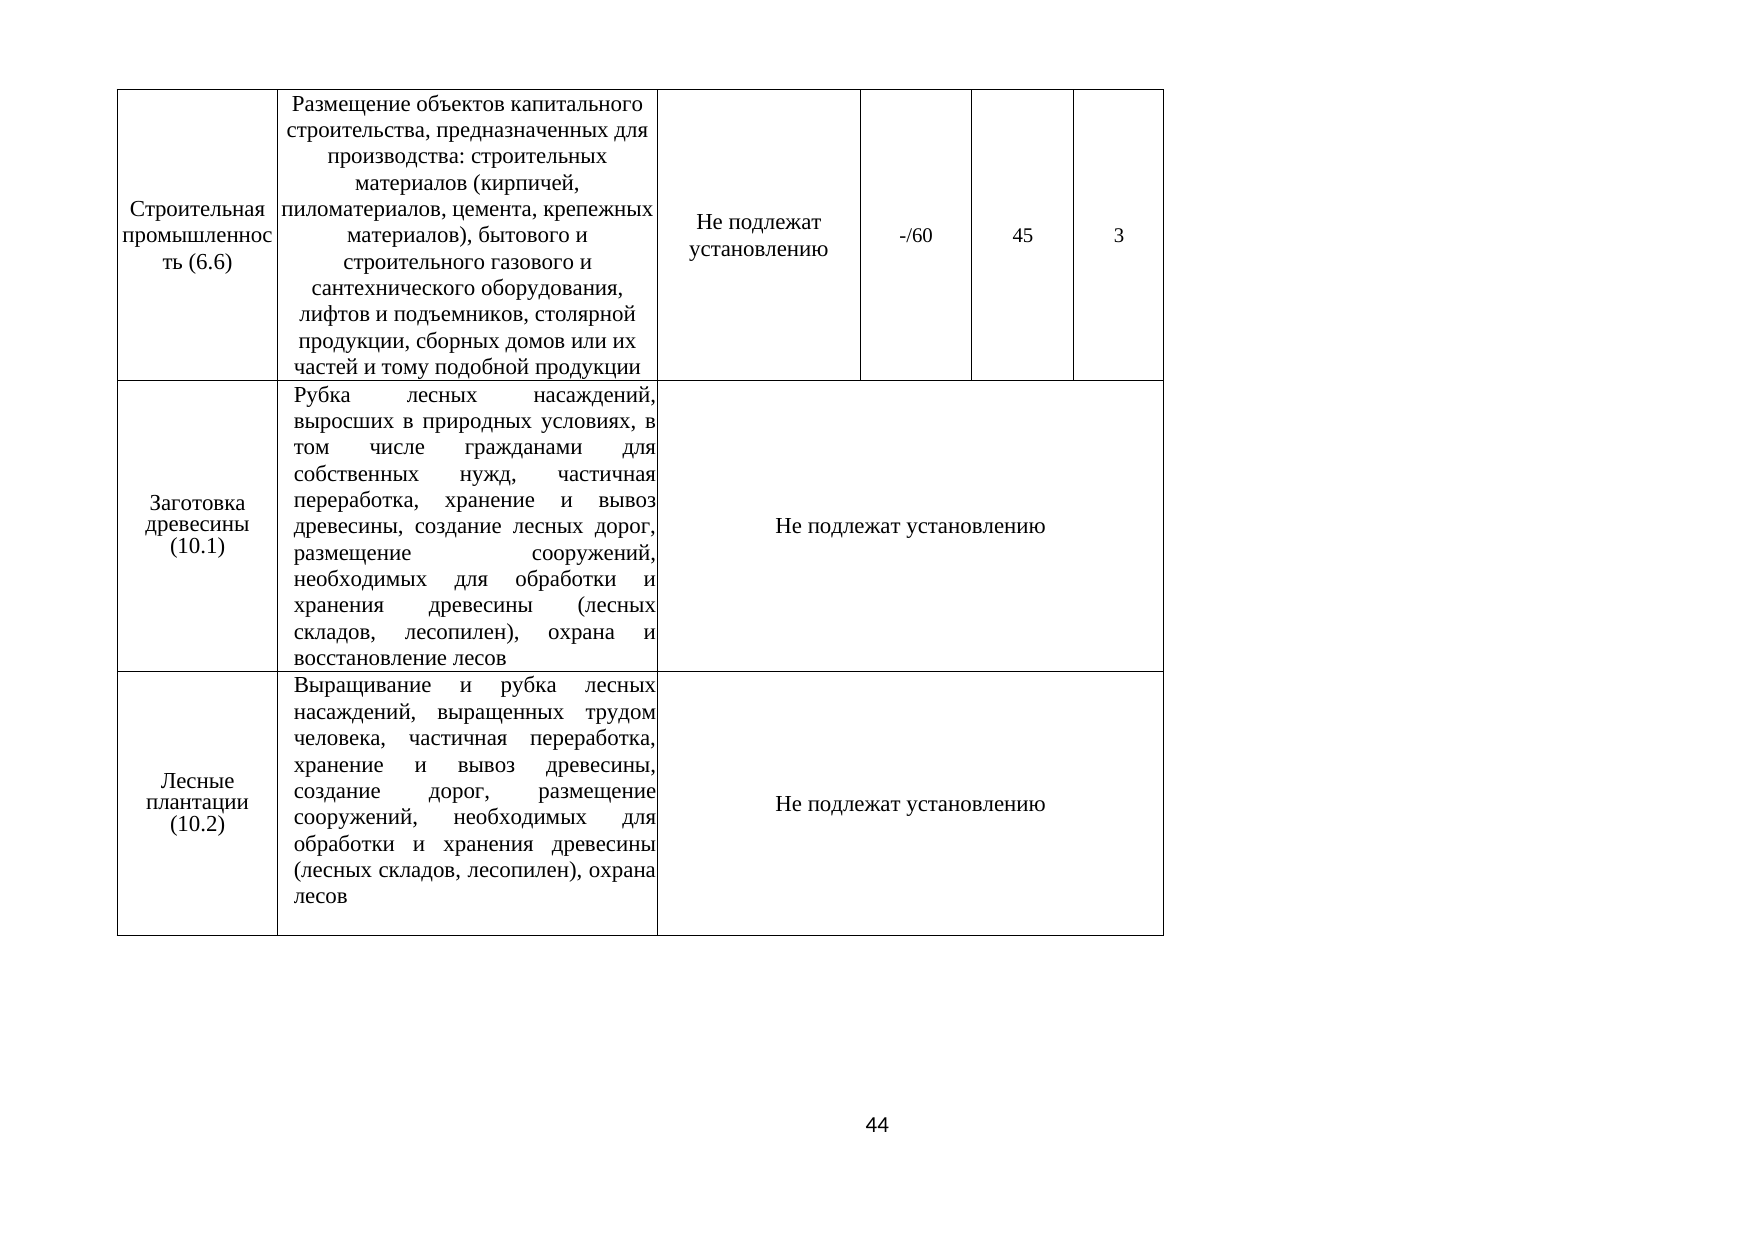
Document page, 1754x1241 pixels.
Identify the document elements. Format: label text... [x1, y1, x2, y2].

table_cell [658, 672, 1163, 935]
table_cell Лесные плантации (10.2) [118, 672, 277, 935]
table_cell Не подлежат установлению [658, 381, 1163, 671]
table_cell 3 [1074, 90, 1163, 379]
table_cell Рубка лесных насаждений, выросших в природных условиях, в том числе гражданами для собственных нужд, частичная переработка, хранение и вывоз древесины, создание лесных дорог, размещение сооружений, необходимых для обработки и хранения древесины (лесных складов, лесопилен), охрана и восстановление лесов [278, 381, 657, 671]
table_cell 45 [972, 90, 1073, 379]
table_cell Строительная промышленность (6.6) [118, 90, 277, 379]
table_cell Выращивание и рубка лесных насаждений, выращенных трудом человека, частичная переработка, хранение и вывоз древесины, создание дорог, размещение сооружений, необходимых для обработки и хранения древесины (лесных складов, лесопилен), охрана лесов [278, 672, 657, 935]
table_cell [658, 90, 860, 379]
table_cell Заготовка древесины (10.1) [118, 381, 277, 671]
table_cell -/60 [861, 90, 971, 379]
table_cell Размещение объектов капитального строительства, предназначенных для производства: строительных материалов (кирпичей, пиломатериалов, цемента, крепежных материалов), бытового и строительного газового и сантехнического оборудования, лифтов и подъемников, столярной продукции, сборных домов или их частей и тому подобной продукции [278, 90, 657, 379]
